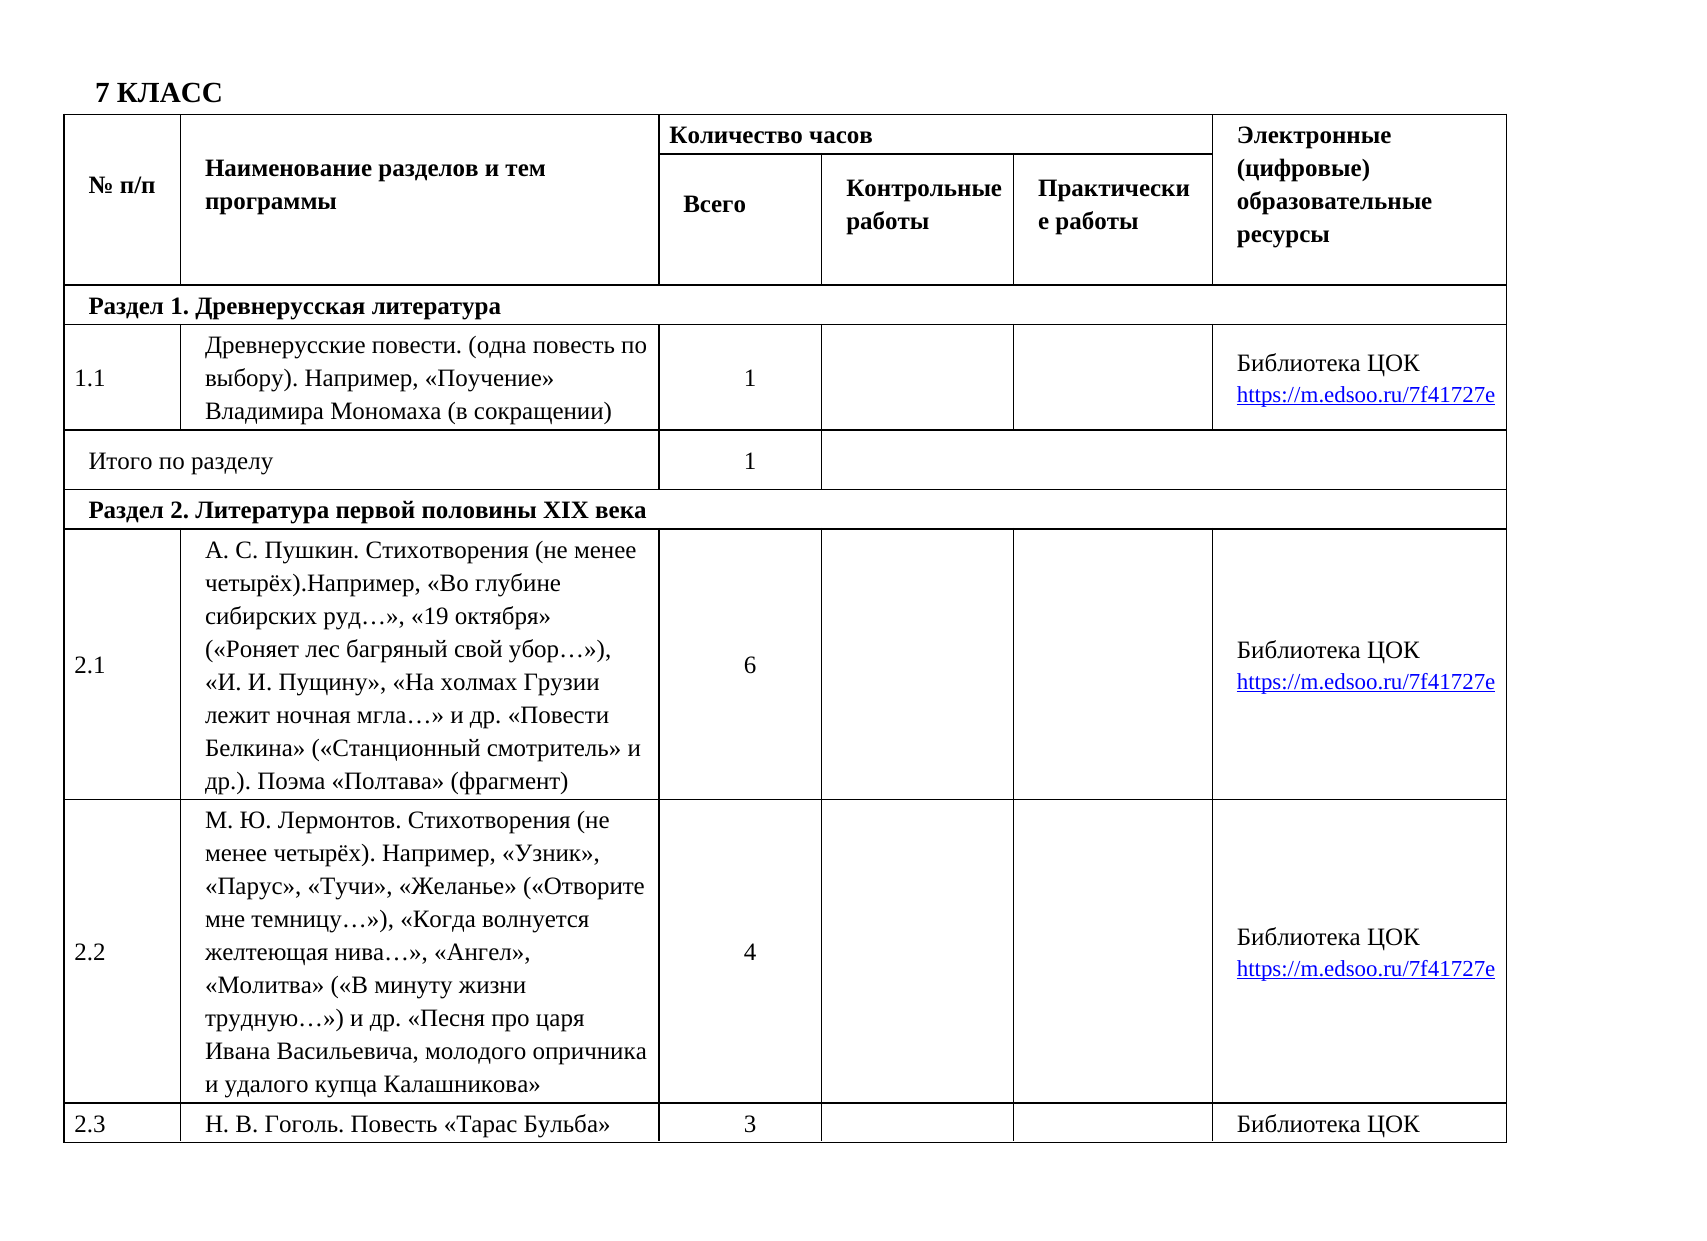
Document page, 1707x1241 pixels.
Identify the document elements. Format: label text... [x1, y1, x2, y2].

table_cell [822, 325, 1013, 429]
table_cell 1 [660, 431, 821, 488]
table_cell 1 [660, 325, 821, 429]
table_cell [1014, 800, 1212, 1102]
table_cell А. С. Пушкин. Стихотворения (не менее четырёх).Например, «Во глубине сибирских руд…», «19 октября» («Роняет лес багряный свой убор…»), «И. И. Пущину», «На холмах Грузии лежит ночная мгла…» и др. «Повести Белкина» («Станционный смотритель» и др.). Поэма «Полтава» (фрагмент) [181, 530, 658, 798]
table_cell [1213, 800, 1506, 1102]
table_cell Библиотека ЦОК https://m.edsoo.ru/7f41727e [1213, 325, 1506, 429]
table_cell 3 [660, 1104, 821, 1141]
table_cell Библиотека ЦОК https://m.edsoo.ru/7f41727e [1213, 530, 1506, 798]
text 7 КЛАСС [87, 75, 1632, 108]
table_header Электронные (цифровые) образовательные ресурсы [1213, 115, 1506, 284]
table_cell М. Ю. Лермонтов. Стихотворения (не менее четырёх). Например, «Узник», «Парус», «Тучи», «Желанье» («Отворите мне темницу…»), «Когда волнуется желтеющая нива…», «Ангел», «Молитва» («В минуту жизни трудную…») и др. «Песня про царя Ивана Васильевича, молодого опричника и удалого купца Калашникова» [181, 800, 658, 1102]
table_cell 6 [660, 530, 821, 798]
table_cell Древнерусские повести. (одна повесть по выбору). Например, «Поучение» Владимира Мономаха (в сокращении) [181, 325, 658, 429]
table_cell [1014, 530, 1212, 798]
table_header Наименование разделов и тем программы [181, 115, 658, 284]
table_cell Контрольные работы [822, 155, 1013, 284]
table_header № п/п [65, 115, 180, 284]
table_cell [1213, 1104, 1506, 1141]
table_cell [1014, 1104, 1212, 1141]
table_cell [822, 800, 1013, 1102]
table_cell 2.2 [65, 800, 180, 1102]
table_cell Раздел 1. Древнерусская литература [65, 286, 1506, 324]
table_cell 2.1 [65, 530, 180, 798]
table_cell Раздел 2. Литература первой половины XIX века [65, 490, 1506, 528]
table_cell [822, 1104, 1013, 1141]
table_cell 2.3 [65, 1104, 180, 1141]
table_header Количество часов [660, 115, 1212, 153]
table_cell Итого по разделу [65, 431, 658, 488]
table_cell [822, 530, 1013, 798]
table_cell [1014, 325, 1212, 429]
table_cell Практические работы [1014, 155, 1212, 284]
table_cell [181, 1104, 658, 1141]
table_cell 1.1 [65, 325, 180, 429]
table_cell 4 [660, 800, 821, 1102]
table_cell [822, 431, 1506, 488]
table_cell Всего [660, 155, 821, 284]
